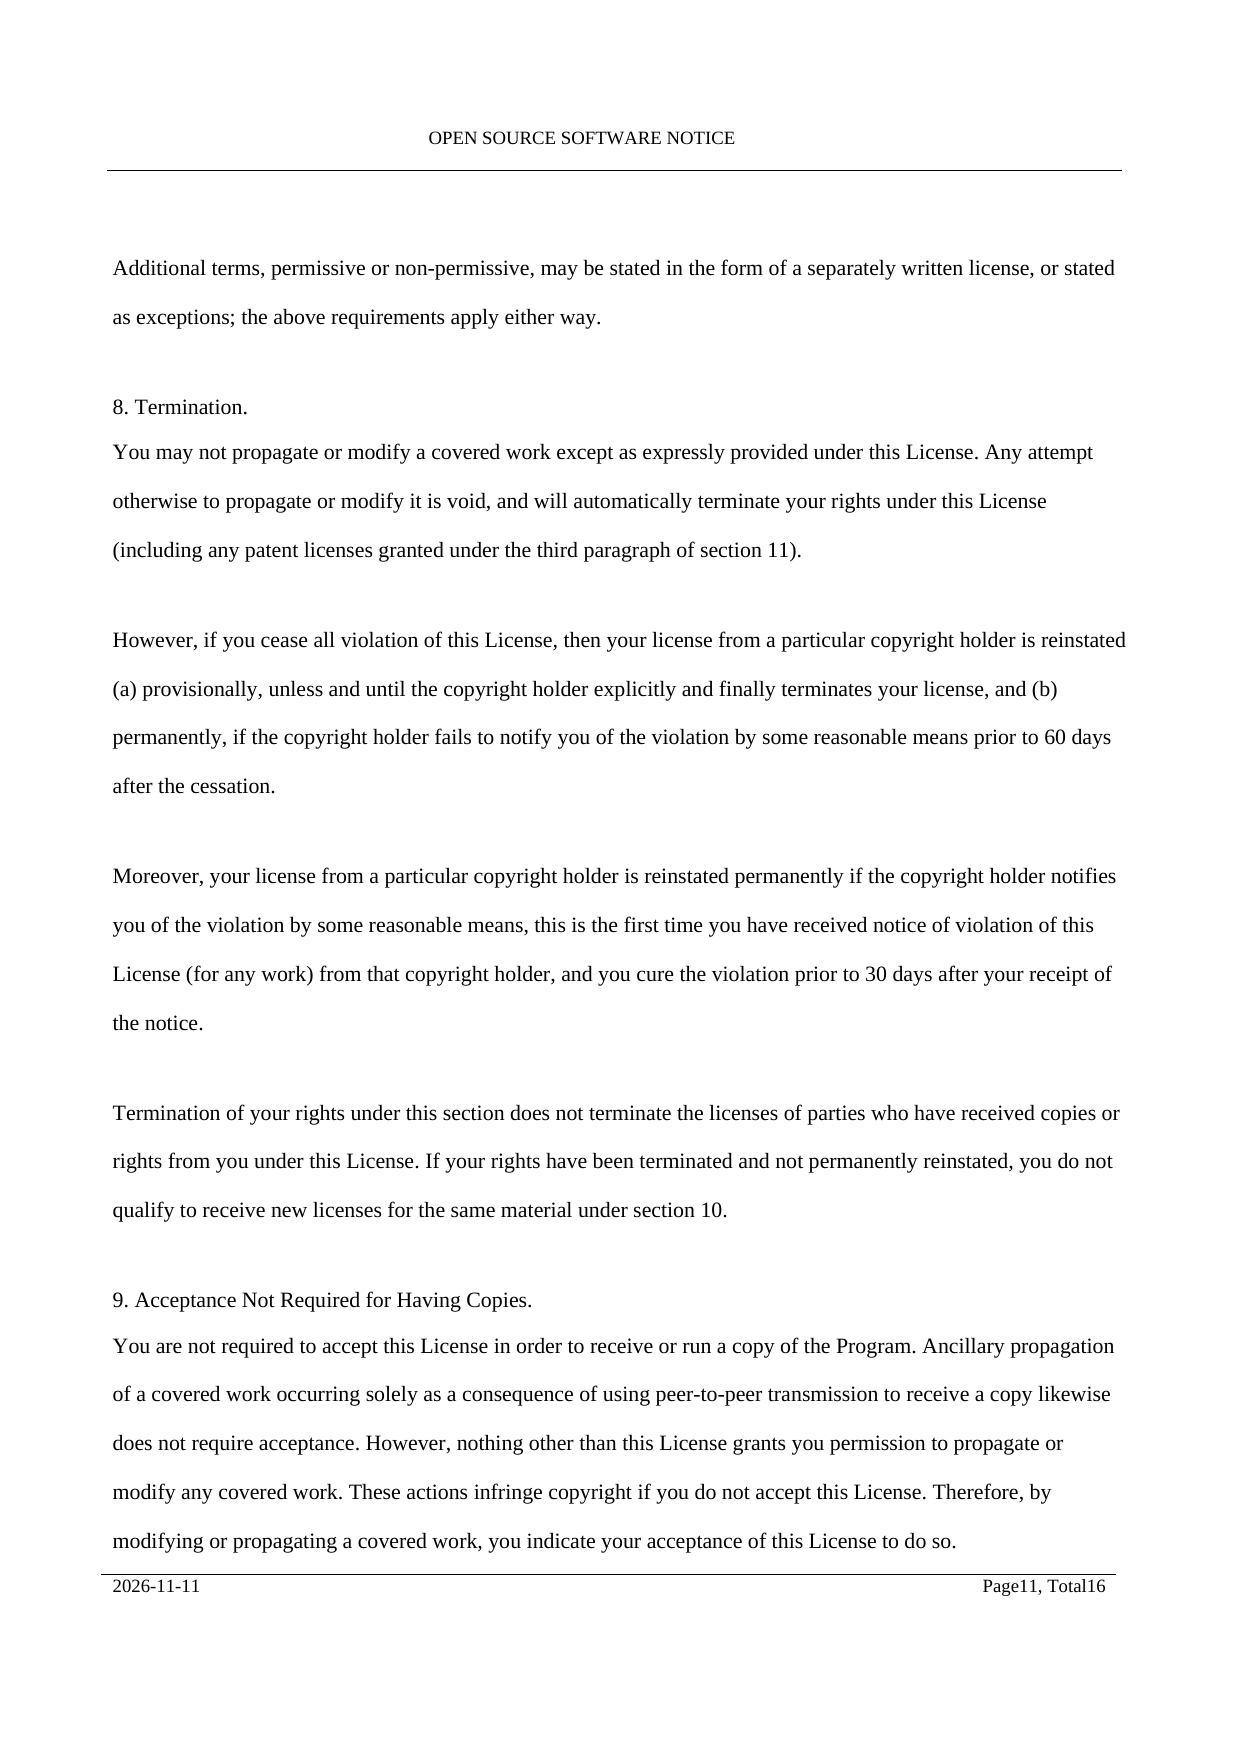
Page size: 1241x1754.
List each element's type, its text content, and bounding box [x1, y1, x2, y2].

text 9. Acceptance Not Required for Having Copies. [112, 1284, 1128, 1316]
text You are not required to accept this License in order to receive or run a copy of the Program. Ancillary propagation of a covered work occurring solely as a consequence of using peer-to-peer transmission to receive a copy likewise does not require acceptance. However, nothing other than this License grants you permission to propagate or modify any covered work. These actions infringe copyright if you do not accept this License. Therefore, by modifying or propagating a covered work, you indicate your acceptance of this License to do so. [112, 1329, 1128, 1556]
text You may not propagate or modify a covered work except as expressly provided under this License. Any attempt otherwise to propagate or modify it is void, and will automatically terminate your rights under this License (including any patent licenses granted under the third paragraph of section 11). [112, 436, 1128, 566]
text However, if you cease all violation of this License, then your license from a particular copyright holder is reinstated (a) provisionally, unless and until the copyright holder explicitly and finally terminates your license, and (b) permanently, if the copyright holder fails to notify you of the violation by some reasonable means prior to 60 days after the cessation. [112, 623, 1128, 802]
text Additional terms, permissive or non-permissive, may be stated in the form of a separately written license, or stated as exceptions; the above requirements apply either way. [112, 251, 1128, 333]
text Termination of your rights under this section does not terminate the licenses of parties who have received copies or rights from you under this License. If your rights have been terminated and not permanently reinstated, you do not qualify to receive new licenses for the same material under section 10. [112, 1096, 1128, 1226]
text 8. Termination. [112, 390, 1128, 423]
text Moreover, your license from a particular copyright holder is reinstated permanently if the copyright holder notifies you of the violation by some reasonable means, this is the first time you have received notice of violation of this License (for any work) from that copyright holder, and you cure the violation prior to 30 days after your receipt of the notice. [112, 860, 1128, 1038]
